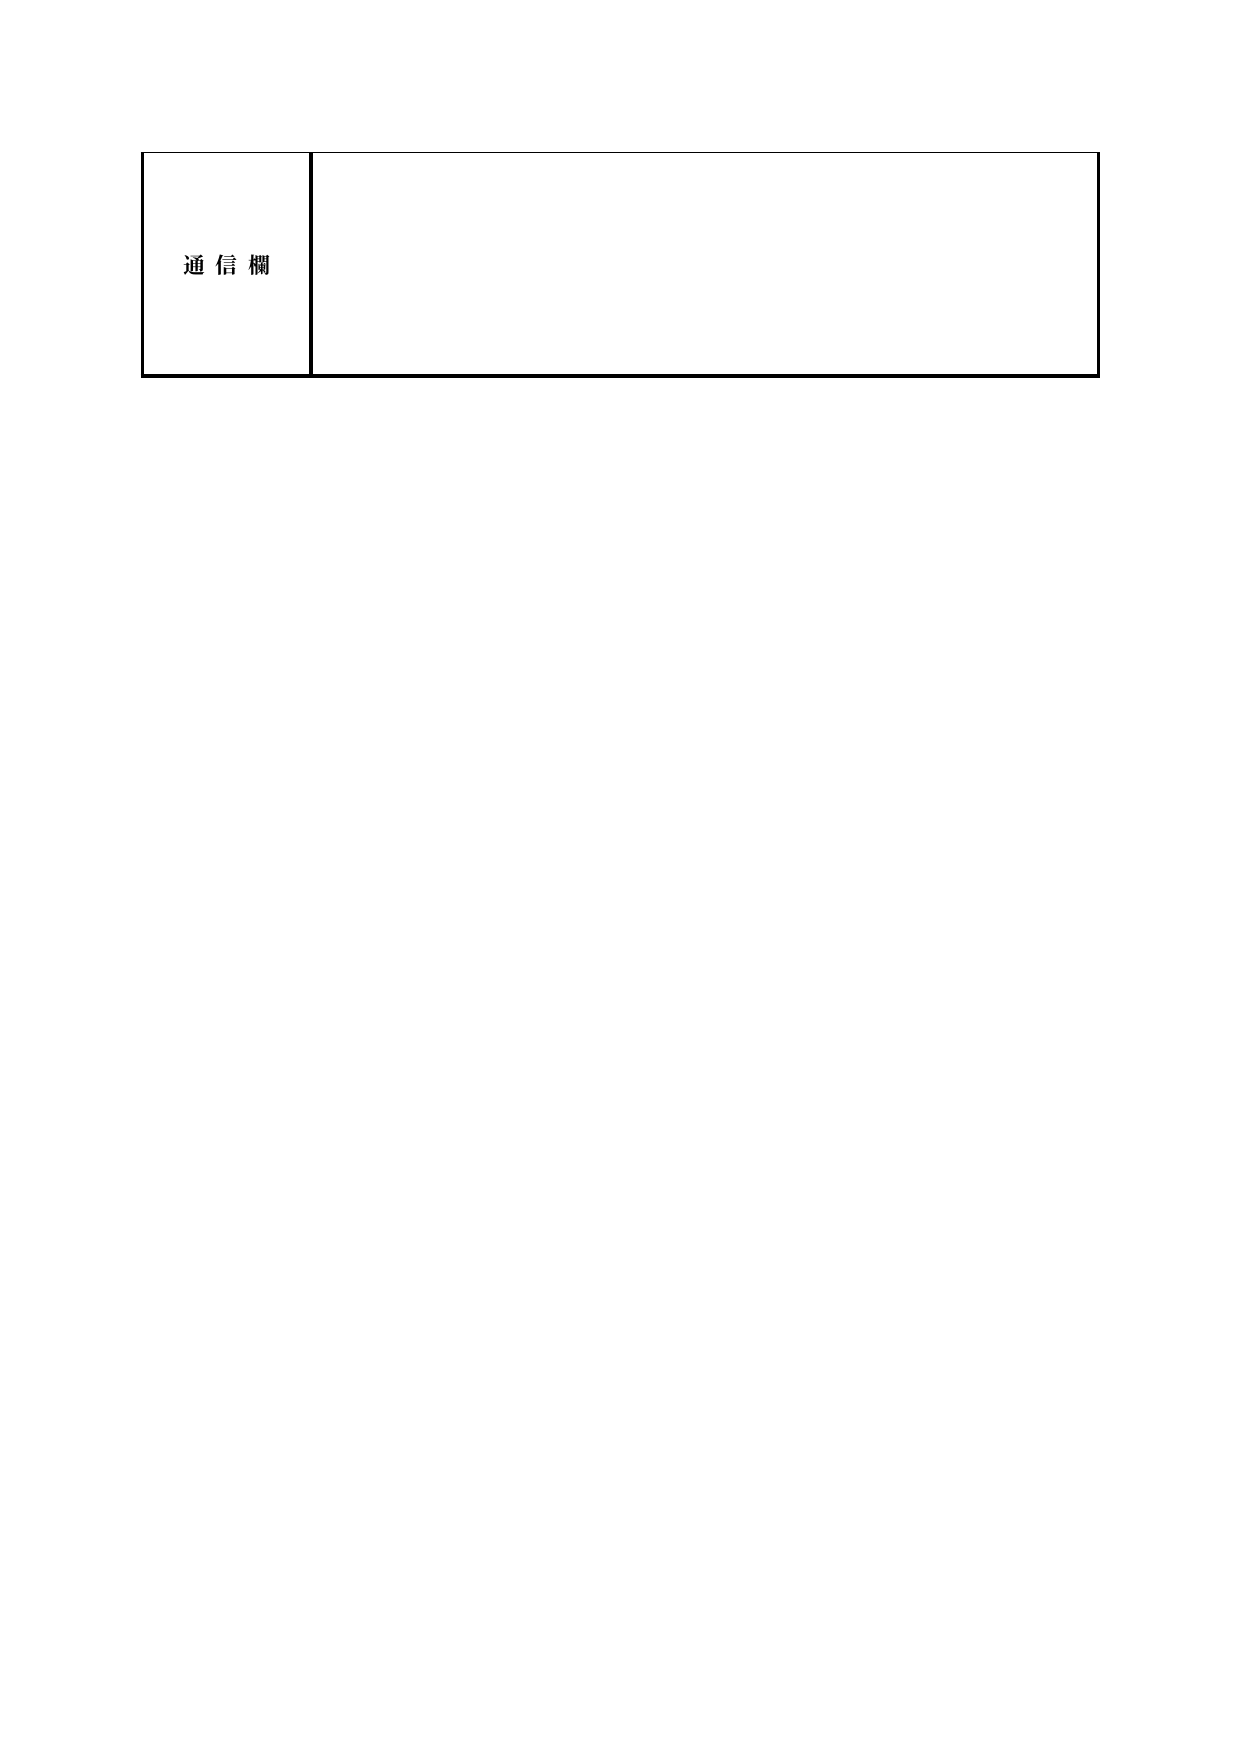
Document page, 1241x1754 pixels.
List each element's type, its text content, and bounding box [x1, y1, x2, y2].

table_cell [313, 153, 1097, 374]
table_cell 通 信 欄 [144, 153, 309, 374]
